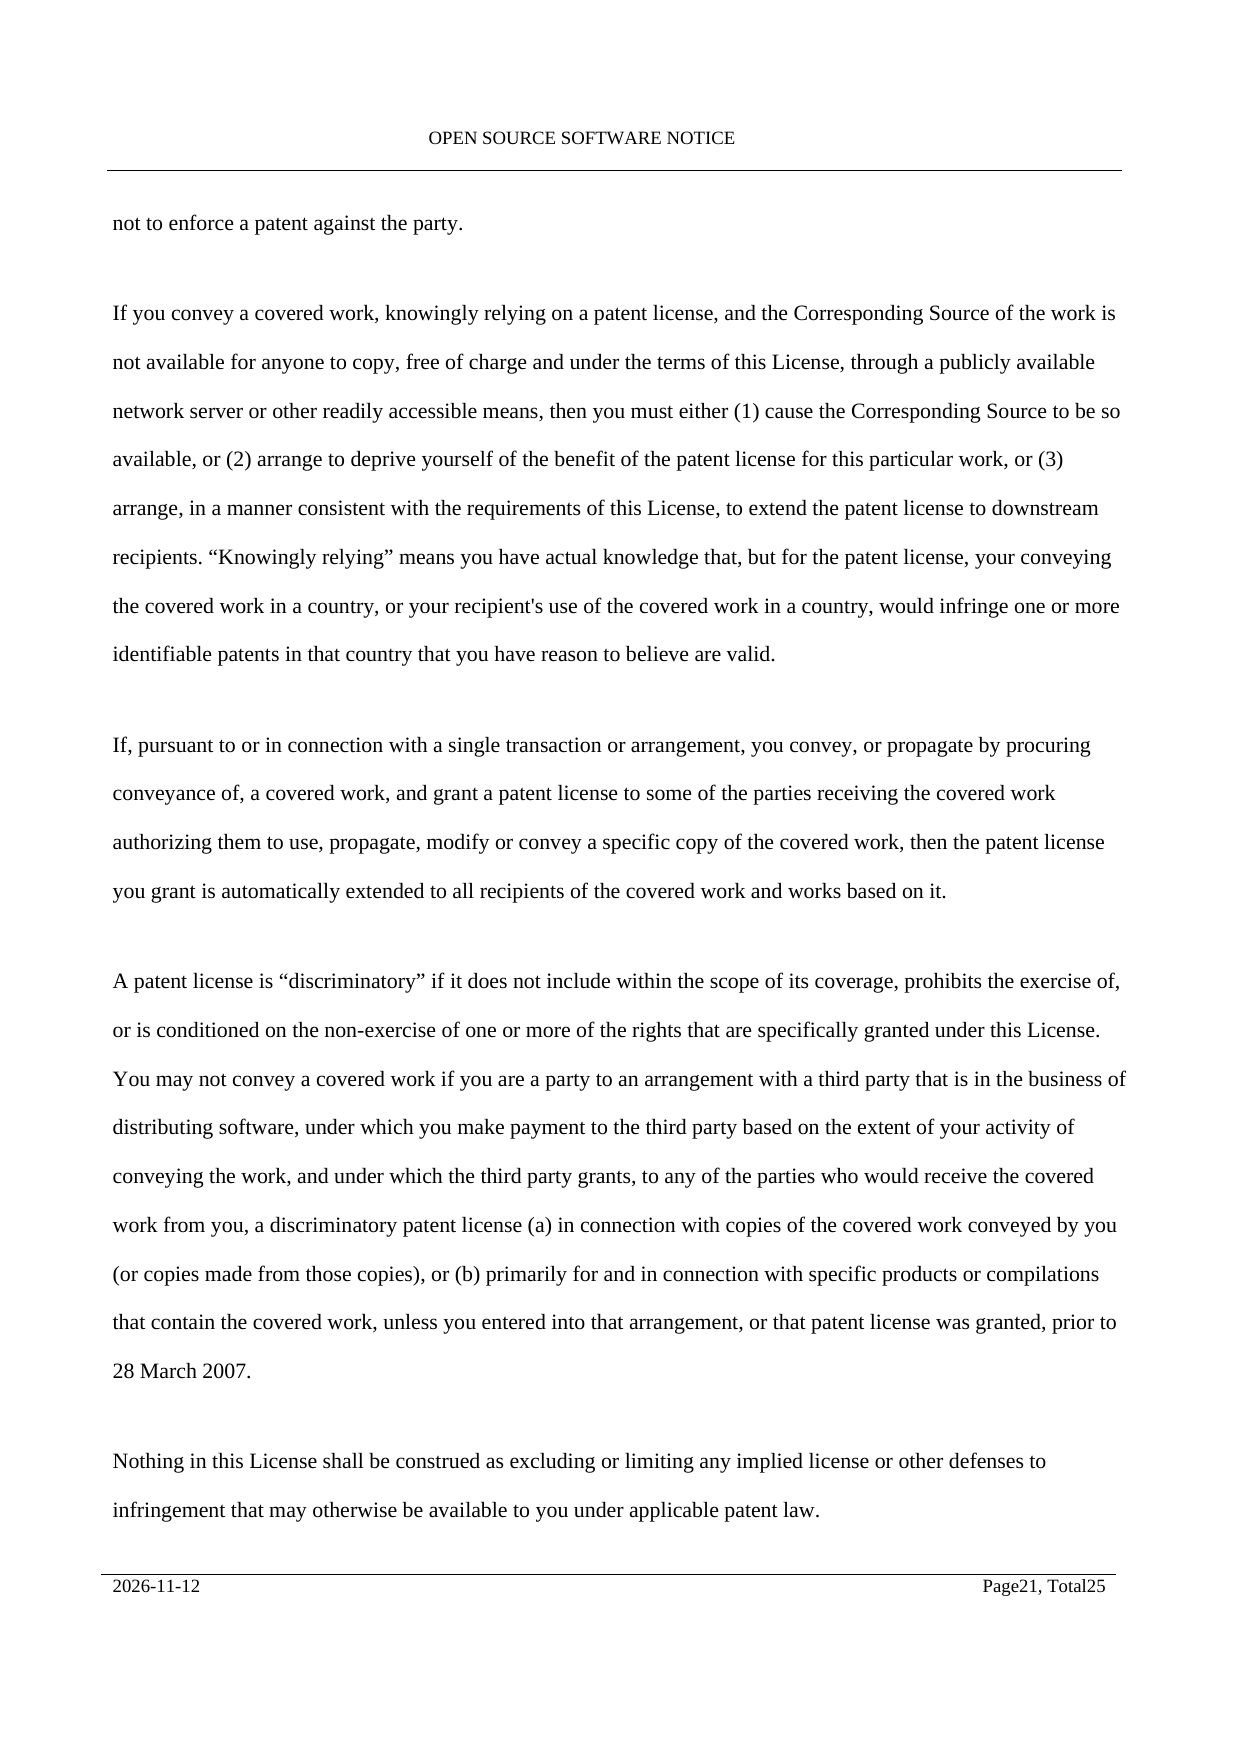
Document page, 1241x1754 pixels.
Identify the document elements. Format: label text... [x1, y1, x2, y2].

text Nothing in this License shall be construed as excluding or limiting any implied license or other defenses to infringement that may otherwise be available to you under applicable patent law. [112, 1445, 1128, 1526]
text A patent license is “discriminatory” if it does not include within the scope of its coverage, prohibits the exercise of, or is conditioned on the non-exercise of one or more of the rights that are specifically granted under this License. You may not convey a covered work if you are a party to an arrangement with a third party that is in the business of distributing software, under which you make payment to the third party based on the extent of your activity of conveying the work, and under which the third party grants, to any of the parties who would receive the covered work from you, a discriminatory patent license (a) in connection with copies of the covered work conveyed by you (or copies made from those copies), or (b) primarily for and in connection with specific products or compilations that contain the covered work, unless you entered into that arrangement, or that patent license was granted, prior to 28 March 2007. [112, 964, 1128, 1387]
text If, pursuant to or in connection with a single transaction or arrangement, you convey, or propagate by procuring conveyance of, a covered work, and grant a patent license to some of the parties receiving the covered work authorizing them to use, propagate, modify or convey a specific copy of the covered work, then the patent license you grant is automatically extended to all recipients of the covered work and works based on it. [112, 728, 1128, 907]
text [112, 206, 1128, 239]
text If you convey a covered work, knowingly relying on a patent license, and the Corresponding Source of the work is not available for anyone to copy, free of charge and under the terms of this License, through a publicly available network server or other readily accessible means, then you must either (1) cause the Corresponding Source to be so available, or (2) arrange to deprive yourself of the benefit of the patent license for this particular work, or (3) arrange, in a manner consistent with the requirements of this License, to extend the patent license to downstream recipients. “Knowingly relying” means you have actual knowledge that, but for the patent license, your conveying the covered work in a country, or your recipient's use of the covered work in a country, would infringe one or more identifiable patents in that country that you have reason to believe are valid. [112, 297, 1128, 670]
